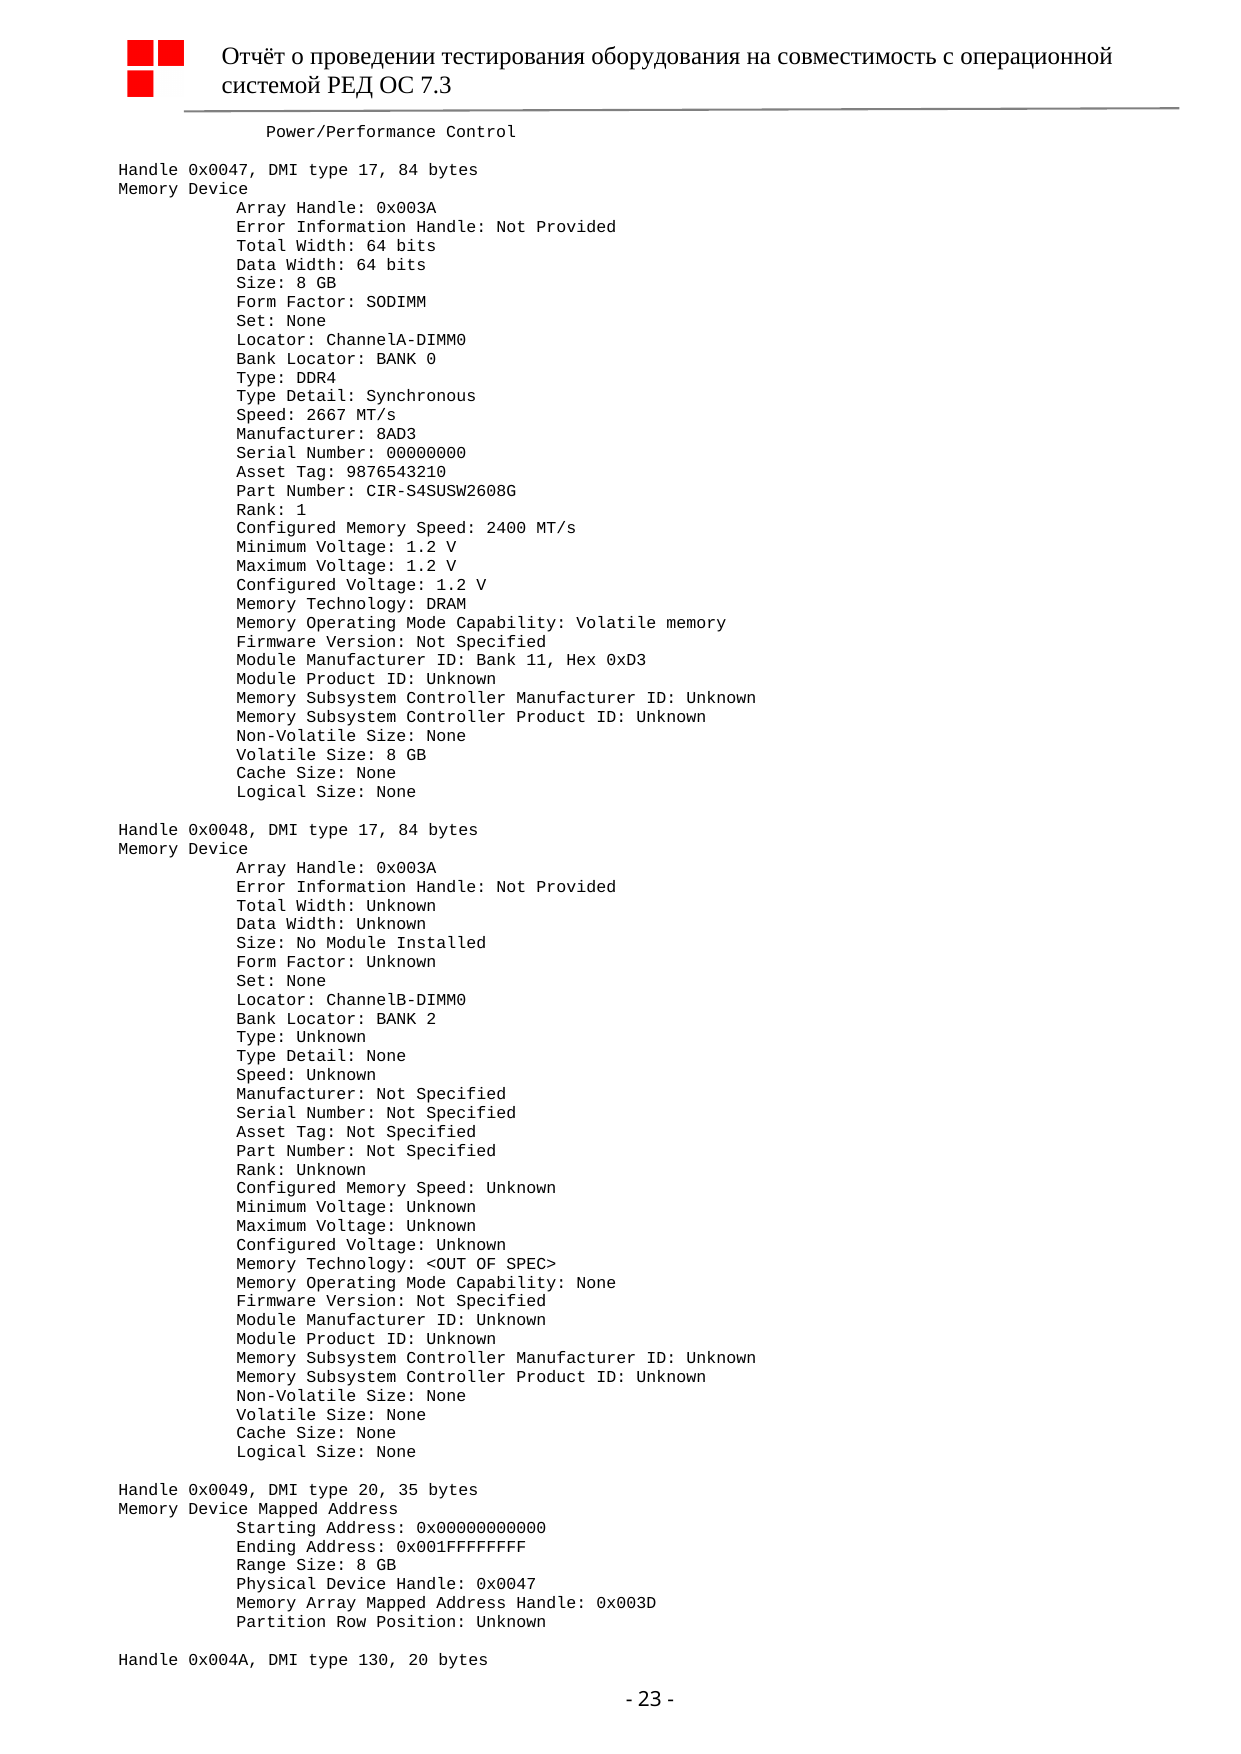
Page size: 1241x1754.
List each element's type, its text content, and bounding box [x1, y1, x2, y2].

text Set: None [118, 972, 1181, 991]
text Module Manufacturer ID: Unknown [118, 1312, 1181, 1331]
text Handle 0x0048, DMI type 17, 84 bytes [118, 822, 1181, 841]
text Configured Memory Speed: Unknown [118, 1180, 1181, 1199]
text Total Width: 64 bits [118, 237, 1181, 256]
text Memory Device [118, 841, 1181, 859]
text Non-Volatile Size: None [118, 1387, 1181, 1406]
text Error Information Handle: Not Provided [118, 218, 1181, 237]
text Cache Size: None [118, 1425, 1181, 1444]
text Partition Row Position: Unknown [118, 1613, 1181, 1632]
text Module Product ID: Unknown [118, 671, 1181, 690]
text Memory Technology: <OUT OF SPEC> [118, 1255, 1181, 1274]
text Volatile Size: None [118, 1406, 1181, 1425]
text Part Number: CIR-S4SUSW2608G [118, 482, 1181, 501]
picture [127, 40, 184, 97]
text Handle 0x0049, DMI type 20, 35 bytes [118, 1482, 1181, 1500]
text Speed: Unknown [118, 1067, 1181, 1086]
text Memory Device [118, 181, 1181, 199]
text Memory Subsystem Controller Product ID: Unknown [118, 1368, 1181, 1387]
text Maximum Voltage: Unknown [118, 1218, 1181, 1236]
text Power/Performance Control [118, 124, 1181, 143]
text Rank: Unknown [118, 1161, 1181, 1180]
text Maximum Voltage: 1.2 V [118, 558, 1181, 577]
text Handle 0x0047, DMI type 17, 84 bytes [118, 162, 1181, 181]
text Type Detail: Synchronous [118, 388, 1181, 407]
text Memory Device Mapped Address [118, 1500, 1181, 1519]
text Memory Technology: DRAM [118, 595, 1181, 614]
text Manufacturer: Not Specified [118, 1086, 1181, 1104]
text Size: 8 GB [118, 275, 1181, 294]
text Minimum Voltage: Unknown [118, 1199, 1181, 1218]
text Memory Array Mapped Address Handle: 0x003D [118, 1595, 1181, 1613]
text Ending Address: 0x001FFFFFFFF [118, 1538, 1181, 1557]
text Logical Size: None [118, 1444, 1181, 1463]
text Data Width: 64 bits [118, 256, 1181, 275]
text Memory Operating Mode Capability: Volatile memory [118, 614, 1181, 633]
text Bank Locator: BANK 2 [118, 1010, 1181, 1029]
text Type Detail: None [118, 1048, 1181, 1067]
text Array Handle: 0x003A [118, 859, 1181, 878]
text Type: DDR4 [118, 369, 1181, 388]
text Non-Volatile Size: None [118, 727, 1181, 746]
text Physical Device Handle: 0x0047 [118, 1576, 1181, 1595]
text Locator: ChannelB-DIMM0 [118, 991, 1181, 1010]
text Memory Subsystem Controller Product ID: Unknown [118, 708, 1181, 727]
text Form Factor: SODIMM [118, 294, 1181, 313]
text Handle 0x004A, DMI type 130, 20 bytes [118, 1651, 1181, 1670]
text Serial Number: Not Specified [118, 1104, 1181, 1123]
text Form Factor: Unknown [118, 954, 1181, 972]
text Total Width: Unknown [118, 897, 1181, 916]
text Manufacturer: 8AD3 [118, 426, 1181, 444]
text Firmware Version: Not Specified [118, 633, 1181, 652]
text Set: None [118, 313, 1181, 331]
text Type: Unknown [118, 1029, 1181, 1048]
text Module Manufacturer ID: Bank 11, Hex 0xD3 [118, 652, 1181, 671]
text Configured Memory Speed: 2400 MT/s [118, 520, 1181, 539]
text Rank: 1 [118, 501, 1181, 520]
text Firmware Version: Not Specified [118, 1293, 1181, 1312]
text Configured Voltage: Unknown [118, 1236, 1181, 1255]
text Memory Subsystem Controller Manufacturer ID: Unknown [118, 1349, 1181, 1368]
text Module Product ID: Unknown [118, 1331, 1181, 1349]
text Logical Size: None [118, 784, 1181, 803]
text Error Information Handle: Not Provided [118, 878, 1181, 897]
text Part Number: Not Specified [118, 1142, 1181, 1161]
text Memory Subsystem Controller Manufacturer ID: Unknown [118, 690, 1181, 708]
text Asset Tag: 9876543210 [118, 463, 1181, 482]
text Range Size: 8 GB [118, 1557, 1181, 1576]
text Locator: ChannelA-DIMM0 [118, 331, 1181, 350]
text Asset Tag: Not Specified [118, 1123, 1181, 1142]
text Cache Size: None [118, 765, 1181, 784]
text Starting Address: 0x00000000000 [118, 1519, 1181, 1538]
text Array Handle: 0x003A [118, 199, 1181, 218]
text Speed: 2667 MT/s [118, 407, 1181, 426]
text Configured Voltage: 1.2 V [118, 577, 1181, 595]
text Serial Number: 00000000 [118, 444, 1181, 463]
text Data Width: Unknown [118, 916, 1181, 935]
text Size: No Module Installed [118, 935, 1181, 954]
text Minimum Voltage: 1.2 V [118, 539, 1181, 558]
text Bank Locator: BANK 0 [118, 350, 1181, 369]
text Memory Operating Mode Capability: None [118, 1274, 1181, 1293]
text Volatile Size: 8 GB [118, 746, 1181, 765]
